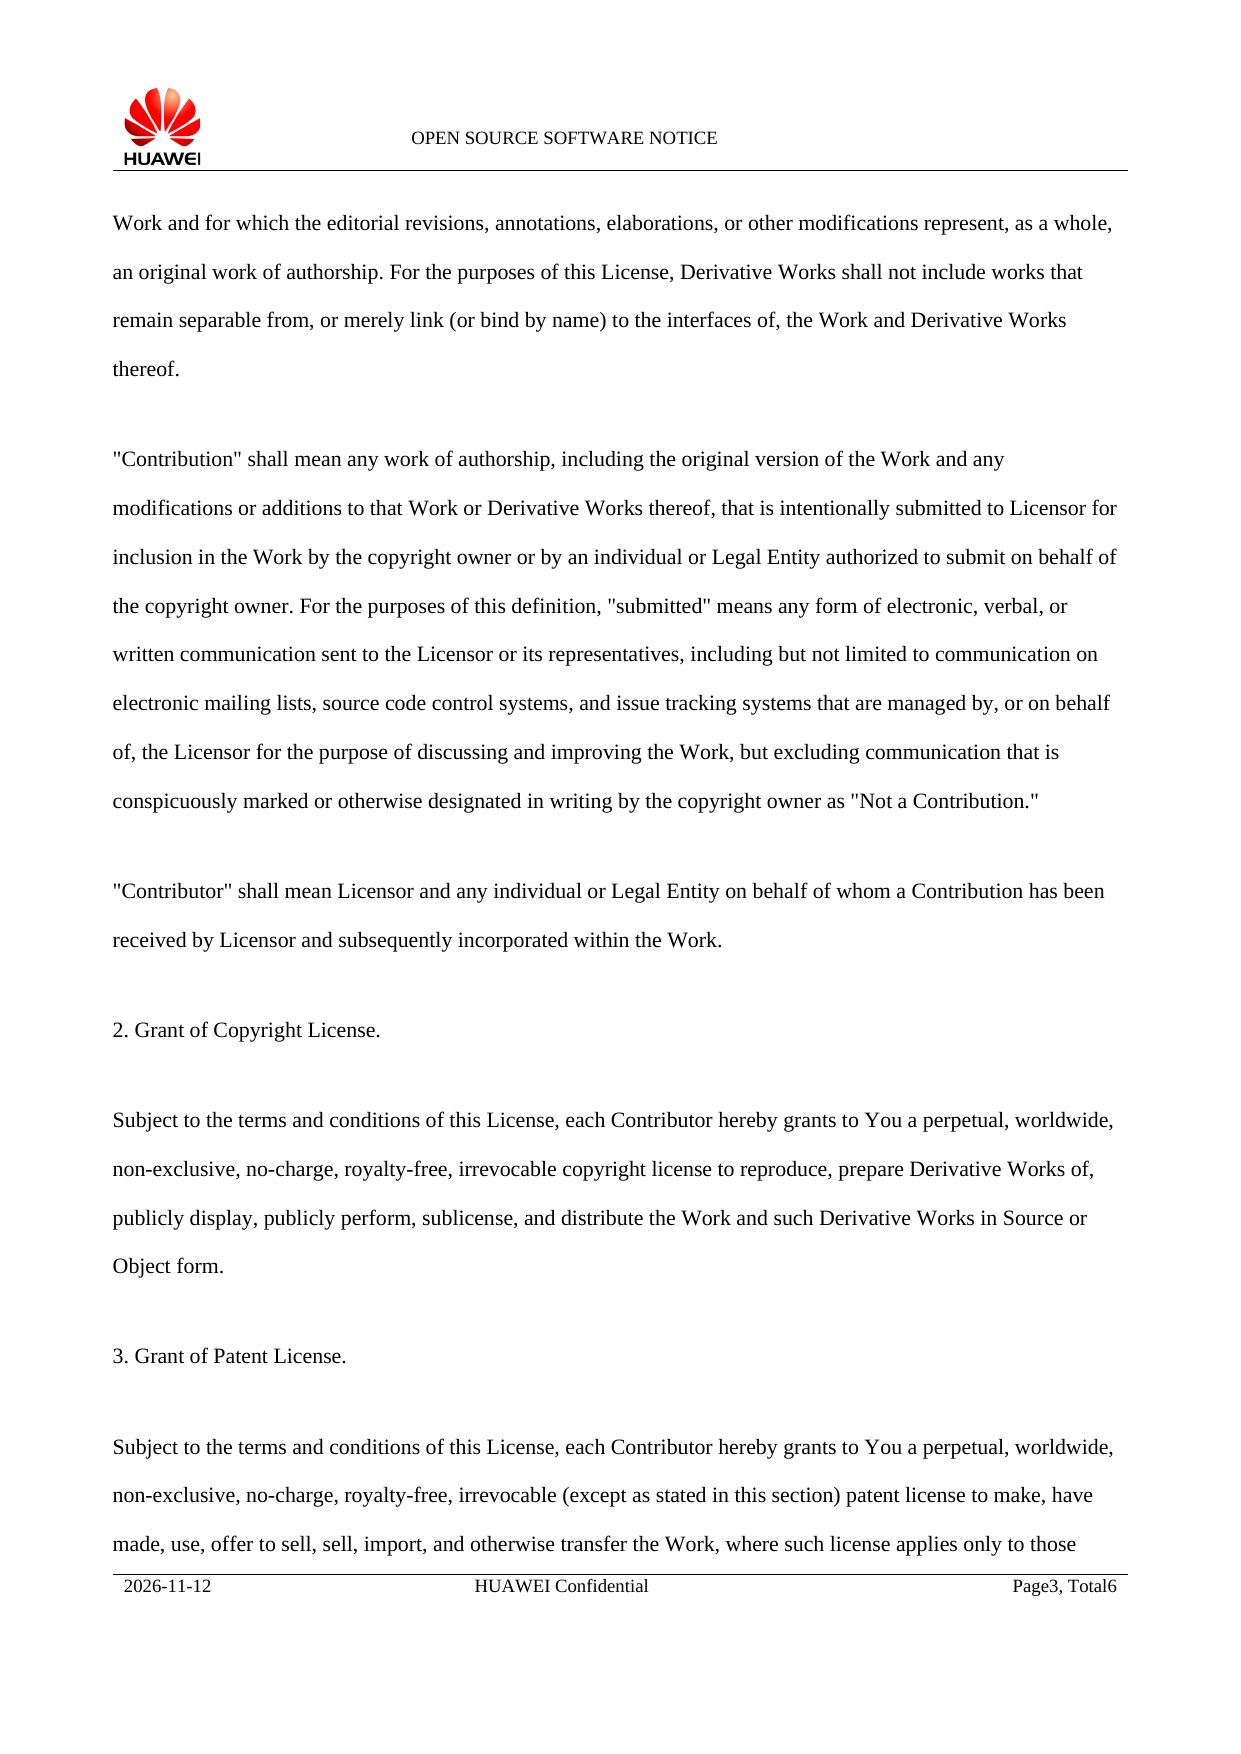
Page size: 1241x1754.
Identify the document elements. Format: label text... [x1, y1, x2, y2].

text 2. Grant of Copyright License. [112, 1013, 1128, 1046]
text "Contribution" shall mean any work of authorship, including the original version of the Work and any modifications or additions to that Work or Derivative Works thereof, that is intentionally submitted to Licensor for inclusion in the Work by the copyright owner or by an individual or Legal Entity authorized to submit on behalf of the copyright owner. For the purposes of this definition, "submitted" means any form of electronic, verbal, or written communication sent to the Licensor or its representatives, including but not limited to communication on electronic mailing lists, source code control systems, and issue tracking systems that are managed by, or on behalf of, the Licensor for the purpose of discussing and improving the Work, but excluding communication that is conspicuously marked or otherwise designated in writing by the copyright owner as "Not a Contribution." [112, 443, 1128, 817]
text "Contributor" shall mean Licensor and any individual or Legal Entity on behalf of whom a Contribution has been received by Licensor and subsequently incorporated within the Work. [112, 874, 1128, 956]
text Subject to the terms and conditions of this License, each Contributor hereby grants to You a perpetual, worldwide, non-exclusive, no-charge, royalty-free, irrevocable copyright license to reproduce, prepare Derivative Works of, publicly display, publicly perform, sublicense, and distribute the Work and such Derivative Works in Source or Object form. [112, 1103, 1128, 1282]
picture [124, 88, 201, 165]
text 3. Grant of Patent License. [112, 1340, 1128, 1372]
